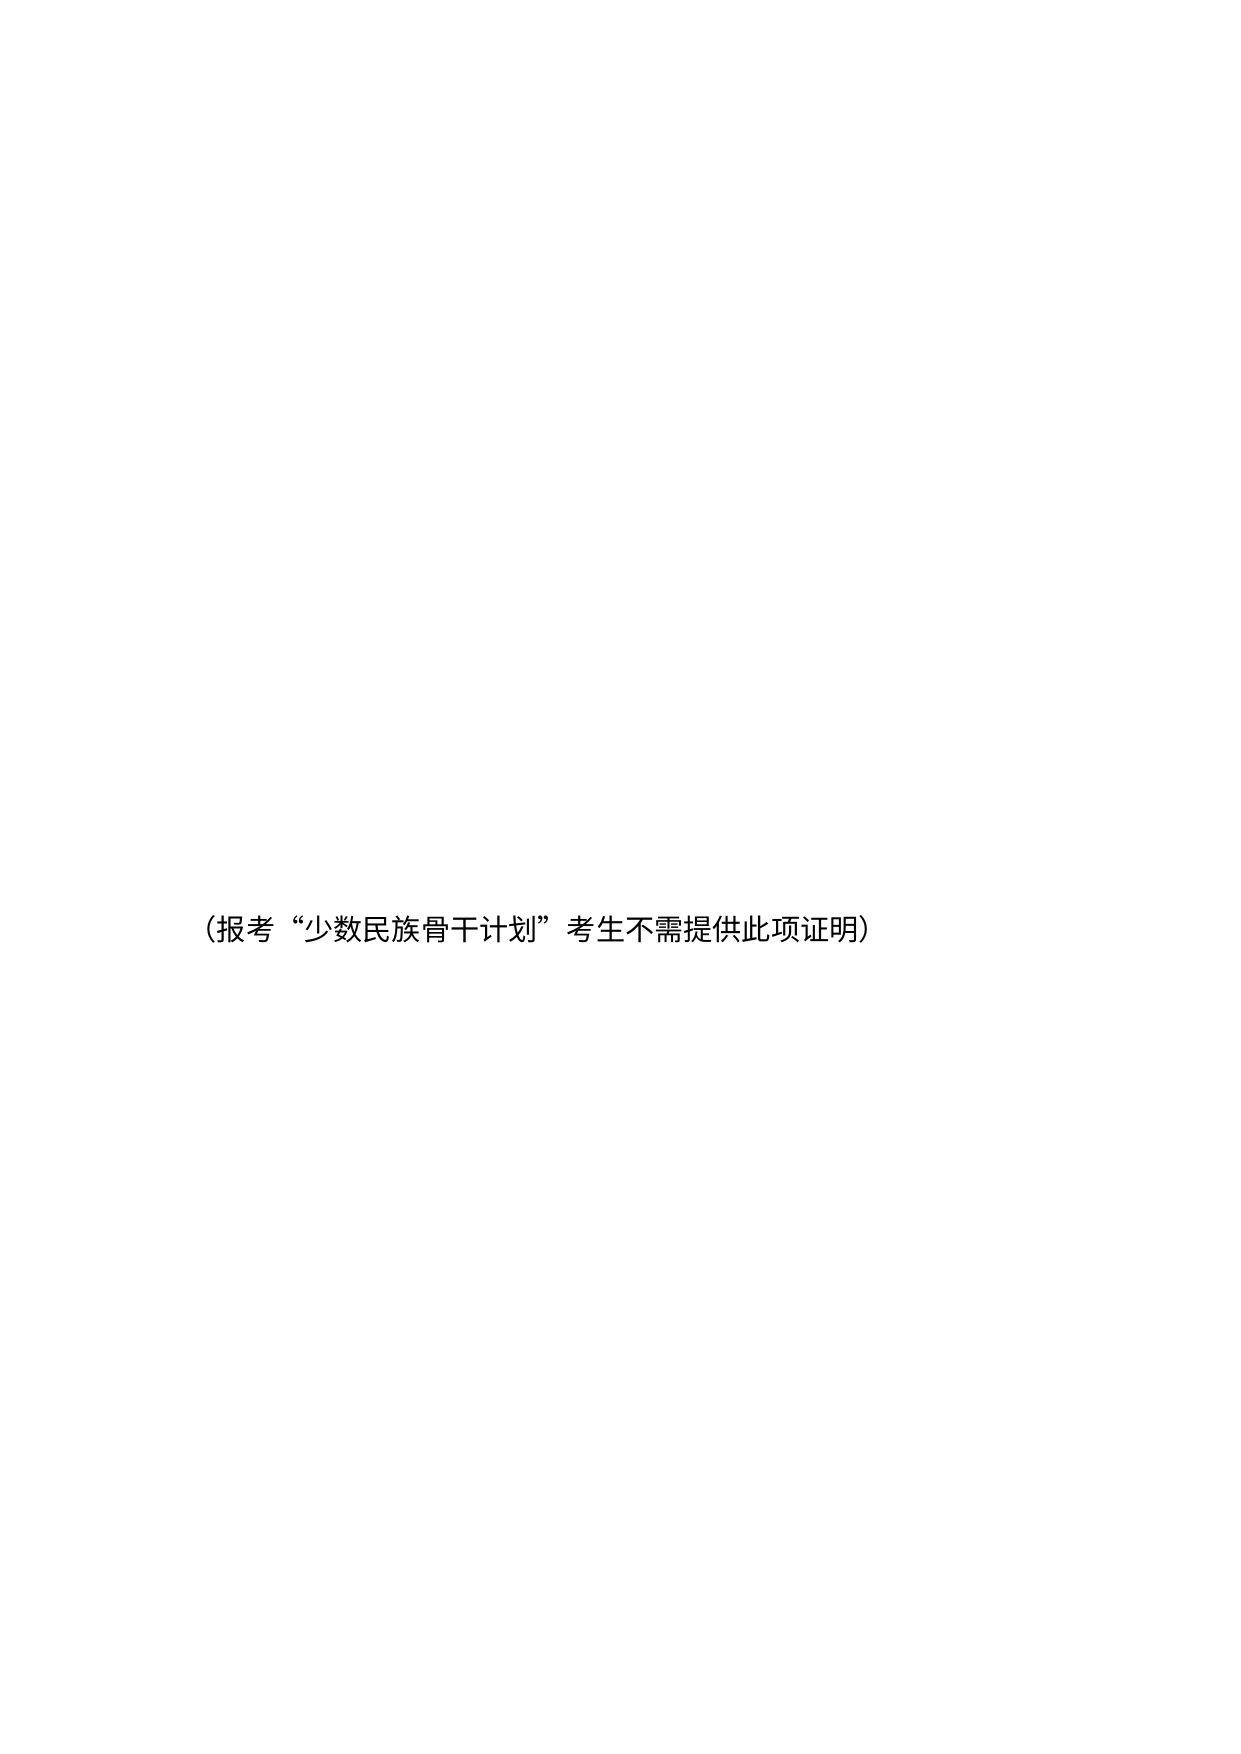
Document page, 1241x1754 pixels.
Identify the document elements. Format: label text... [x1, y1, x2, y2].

text （报考“少数民族骨干计划”考生不需提供此项证明） [187, 895, 1053, 960]
